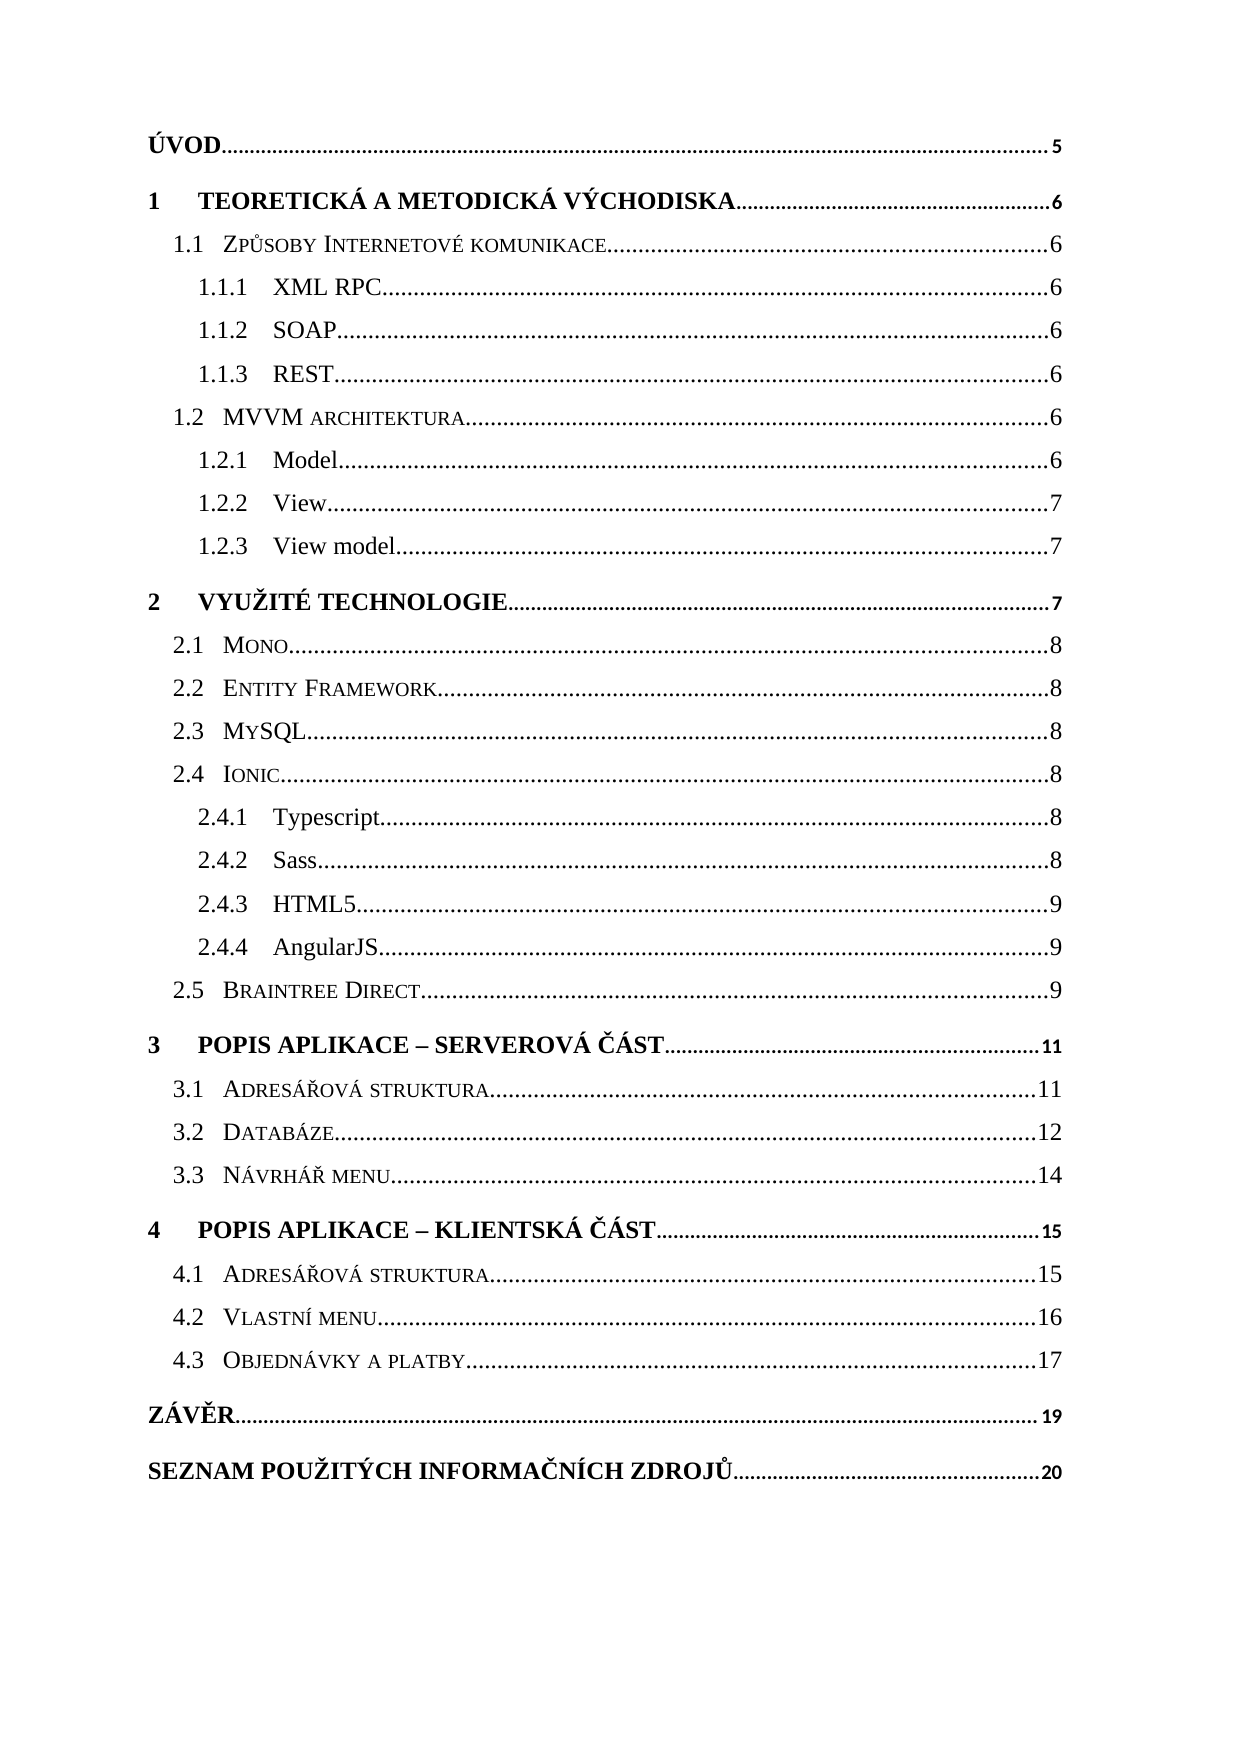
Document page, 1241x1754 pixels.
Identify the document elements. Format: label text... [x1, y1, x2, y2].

text 1.2.2 View 7 [198, 488, 1152, 517]
text 1.1.1 XML RPC 6 [198, 272, 1152, 301]
text 2.4.1 Typescript 8 [198, 802, 1152, 831]
text 1 Teoretická a metodická východiska 6 [148, 186, 1152, 215]
text 1.2.1 Model 6 [198, 445, 1152, 474]
text 4.2 Vlastní menu 16 [173, 1302, 1152, 1331]
text 1.1.3 REST 6 [198, 359, 1152, 387]
text 1.2.3 View model 7 [198, 531, 1152, 560]
text 1.2 MVVM architektura 6 [173, 402, 1152, 431]
text 3.1 Adresářová struktura 11 [173, 1074, 1152, 1102]
text 2.4.4 AngularJS 9 [198, 932, 1152, 961]
text 4.1 Adresářová struktura 15 [173, 1259, 1152, 1287]
text 4 Popis aplikace – Klientská část 15 [148, 1216, 1152, 1244]
text 2.4.2 Sass 8 [198, 846, 1152, 874]
text 3.3 Návrhář menu 14 [173, 1160, 1152, 1189]
text 1.1 Způsoby Internetové komunikace 6 [173, 229, 1152, 258]
text 2.2 Entity Framework 8 [173, 673, 1152, 702]
text 2.1 Mono 8 [173, 630, 1152, 659]
text Úvod 5 [148, 131, 1152, 159]
text 2.4 Ionic 8 [173, 759, 1152, 788]
text 2.4.3 HTML5 9 [198, 889, 1152, 917]
text 2.3 MySQL 8 [173, 716, 1152, 745]
text 3 popis aplikace – serverová část 11 [148, 1031, 1152, 1059]
text 2.5 Braintree Direct 9 [173, 975, 1152, 1004]
text Seznam použitýCH INFORMAČNÍCH ZDROJů 20 [148, 1456, 1152, 1485]
text 4.3 Objednávky a platby 17 [173, 1345, 1152, 1374]
text 3.2 Databáze 12 [173, 1117, 1152, 1146]
text 1.1.2 SOAP 6 [198, 316, 1152, 344]
text Závěr 19 [148, 1401, 1152, 1429]
text 2 Využité technologie 7 [148, 587, 1152, 616]
